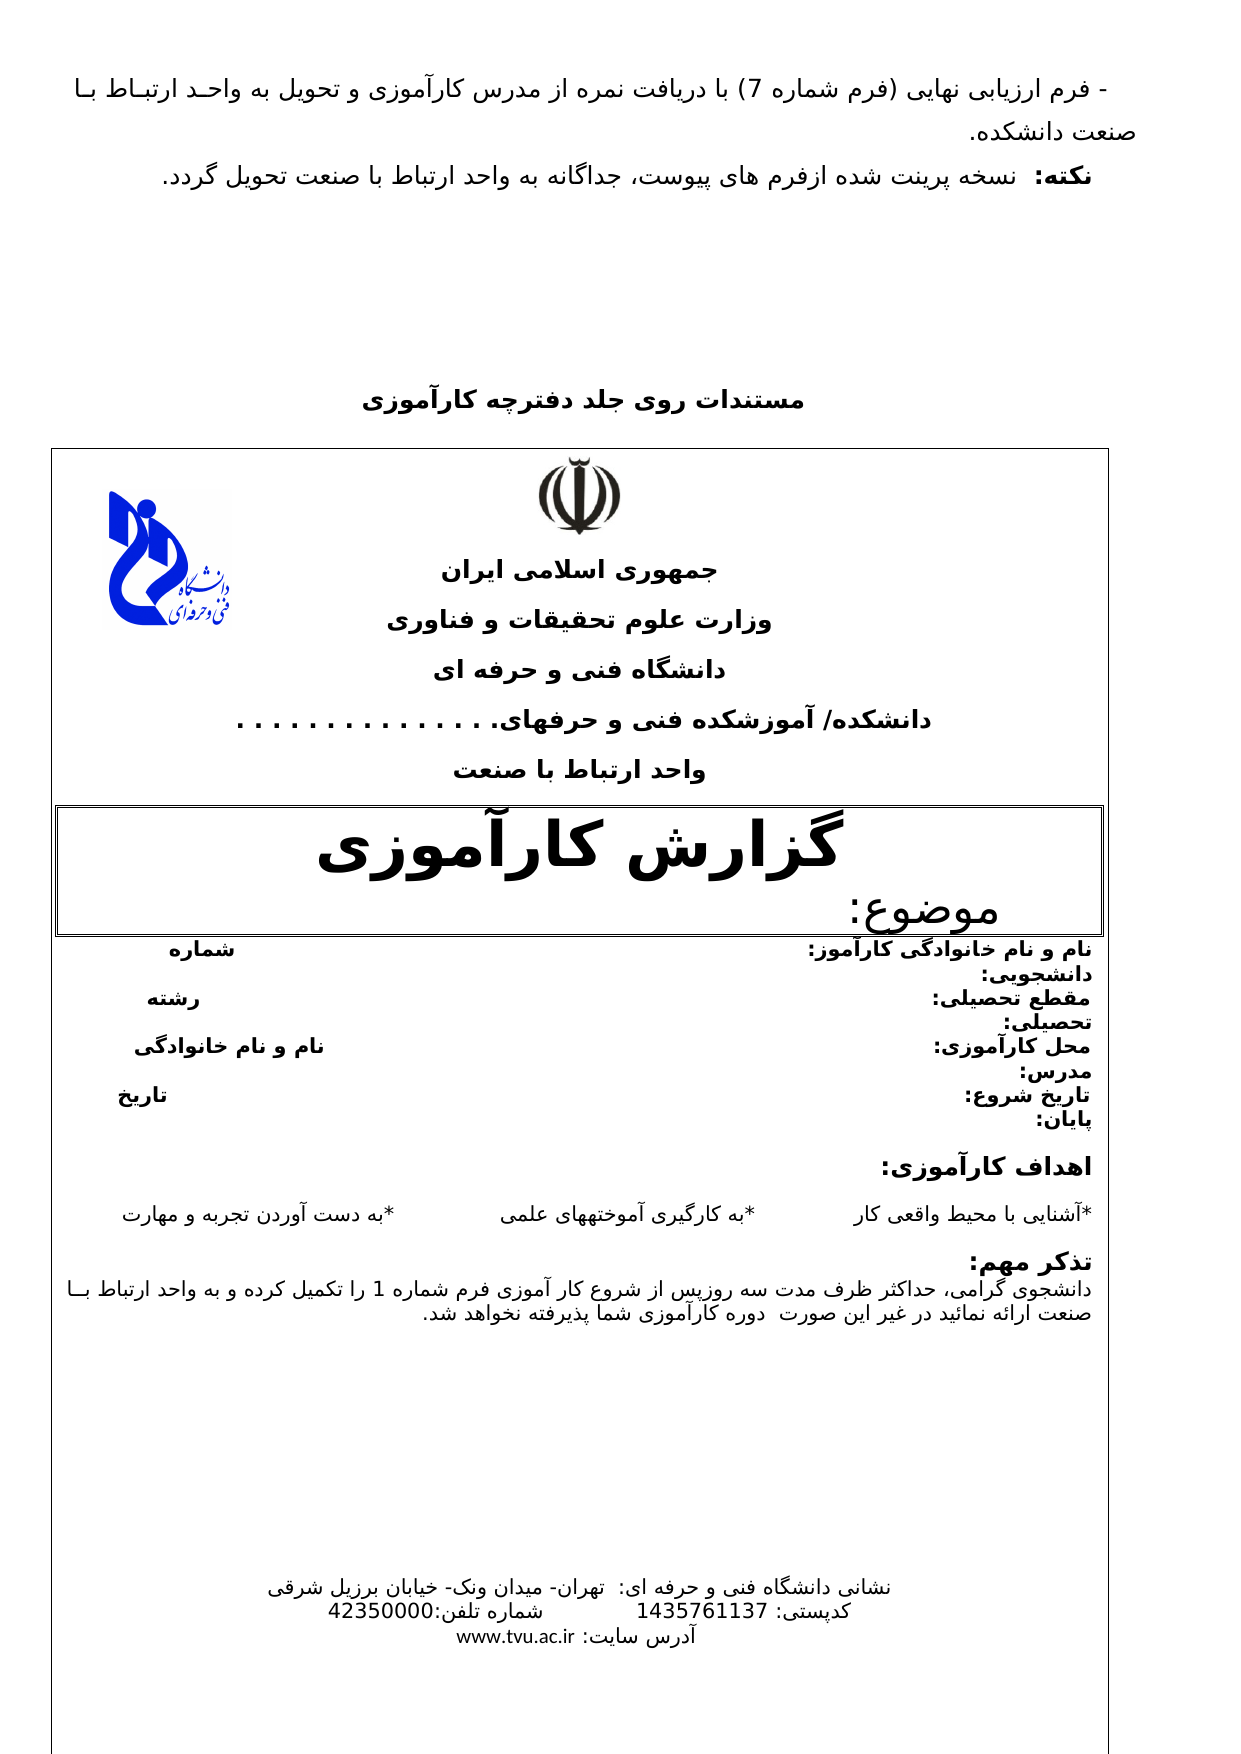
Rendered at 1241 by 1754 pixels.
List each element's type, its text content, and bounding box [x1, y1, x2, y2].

text مستندات روی جلد دفترچه کارآموزی [74, 385, 1093, 414]
text - فرم ارزیابی نهایی (فرم شماره 7) با دریافت نمره از مدرس کارآموزی و تحویل به واحد ارتباط با صنعت دانشکده. [74, 74, 1137, 147]
text نکته: نسخه پرینت شده ازفرم های پیوست، جداگانه به واحد ارتباط با صنعت تحويل گردد. [74, 161, 1137, 191]
picture [537, 456, 621, 535]
